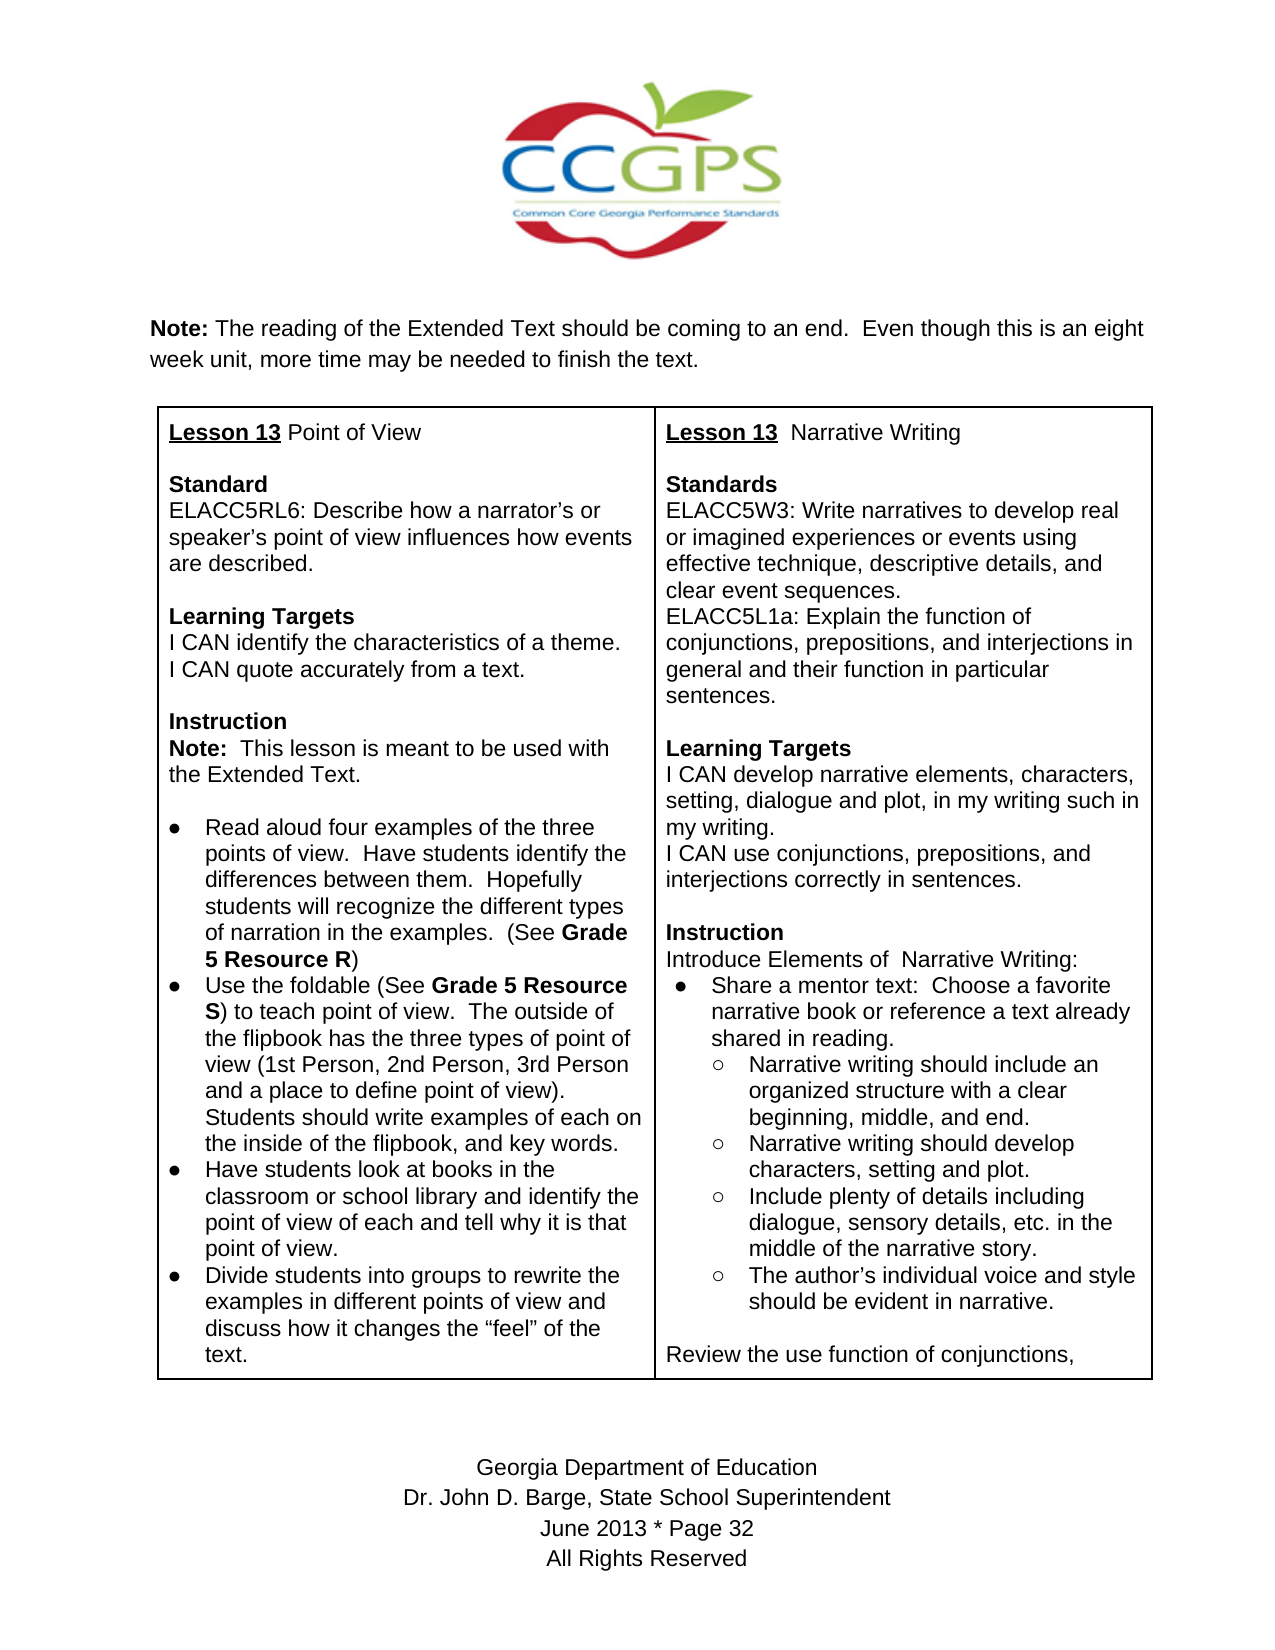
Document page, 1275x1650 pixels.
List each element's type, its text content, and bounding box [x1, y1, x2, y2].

picture [479, 75, 814, 282]
text Note: The reading of the Extended Text should be coming to an end. Even though this is an eight week unit, more time may be needed to finish the text. [150, 315, 1144, 372]
